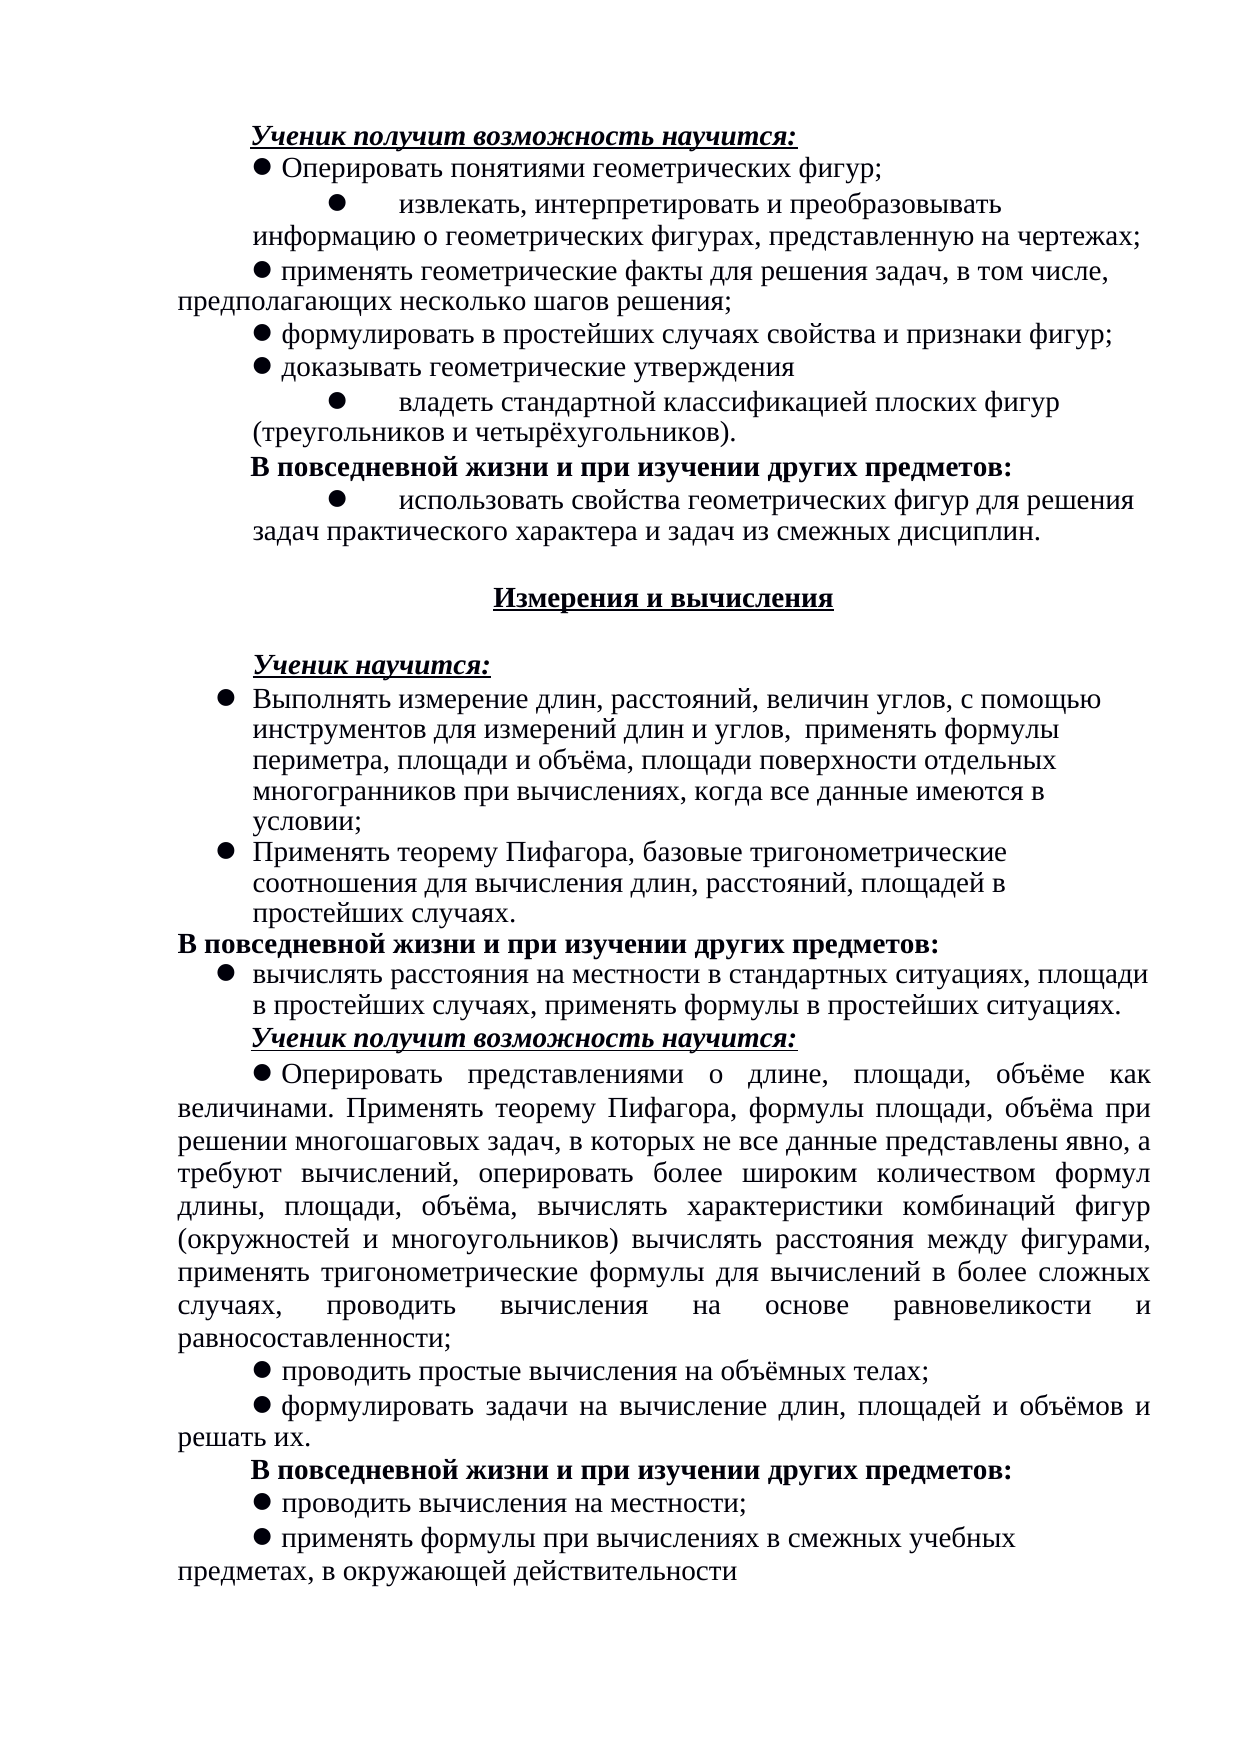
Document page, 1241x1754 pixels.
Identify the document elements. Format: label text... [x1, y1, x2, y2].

list проводить простые вычисления на объёмных телах; [251, 1354, 1152, 1387]
list Оперировать понятиями геометрических фигур; [251, 152, 1152, 184]
list Выполнять измерение длин, расстояний, величин углов, с помощью инструментов для измерений длин и углов, применять формулы периметра, площади и объёма, площади поверхности отдельных многогранников при вычислениях, когда все данные имеются в условии; [215, 684, 1149, 837]
list использовать свойства геометрических фигур для решения задач практического характера и задач из смежных дисциплин. [252, 485, 1149, 546]
text В повседневной жизни и при изучении других предметов: [177, 929, 1149, 959]
list Оперировать представлениями о длине, площади, объёме как величинами. Применять теорему Пифагора, формулы площади, объёма при решении многошаговых задач, в которых не все данные представлены явно, а требуют вычислений, оперировать более широким количеством формул длины, площади, объёма, вычислять характеристики комбинаций фигур (окружностей и многоугольников) вычислять расстояния между фигурами, применять тригонометрические формулы для вычислений в более сложных случаях, проводить вычисления на основе равновеликости и равносоставленности; [177, 1057, 1152, 1354]
text Ученик получит возможность научится: [250, 118, 1152, 152]
list вычислять расстояния на местности в стандартных ситуациях, площади в простейших случаях, применять формулы в простейших ситуациях. [215, 959, 1149, 1021]
list формулировать в простейших случаях свойства и признаки фигур; [251, 317, 1152, 350]
list доказывать геометрические утверждения [251, 350, 1152, 383]
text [250, 1452, 1152, 1486]
list Применять теорему Пифагора, базовые тригонометрические соотношения для вычисления длин, расстояний, площадей в простейших случаях. [215, 837, 1149, 929]
list извлекать, интерпретировать и преобразовывать информацию о геометрических фигурах, представленную на чертежах; [252, 188, 1149, 252]
text Ученик научится: [252, 647, 1152, 681]
list применять геометрические факты для решения задач, в том числе, предполагающих несколько шагов решения; [177, 256, 1152, 317]
list владеть стандартной классификацией плоских фигур (треугольников и четырёхугольников). [252, 387, 1147, 448]
text В повседневной жизни и при изучении других предметов: [250, 449, 1152, 482]
list применять формулы при вычислениях в смежных учебных предметах, в окружающей действительности [177, 1522, 1152, 1586]
list формулировать задачи на вычисление длин, площадей и объёмов и решать их. [177, 1391, 1152, 1452]
text Измерения и вычисления [177, 580, 1149, 613]
list проводить вычисления на местности; [251, 1486, 1152, 1519]
text Ученик получит возможность научится: [250, 1021, 1152, 1054]
